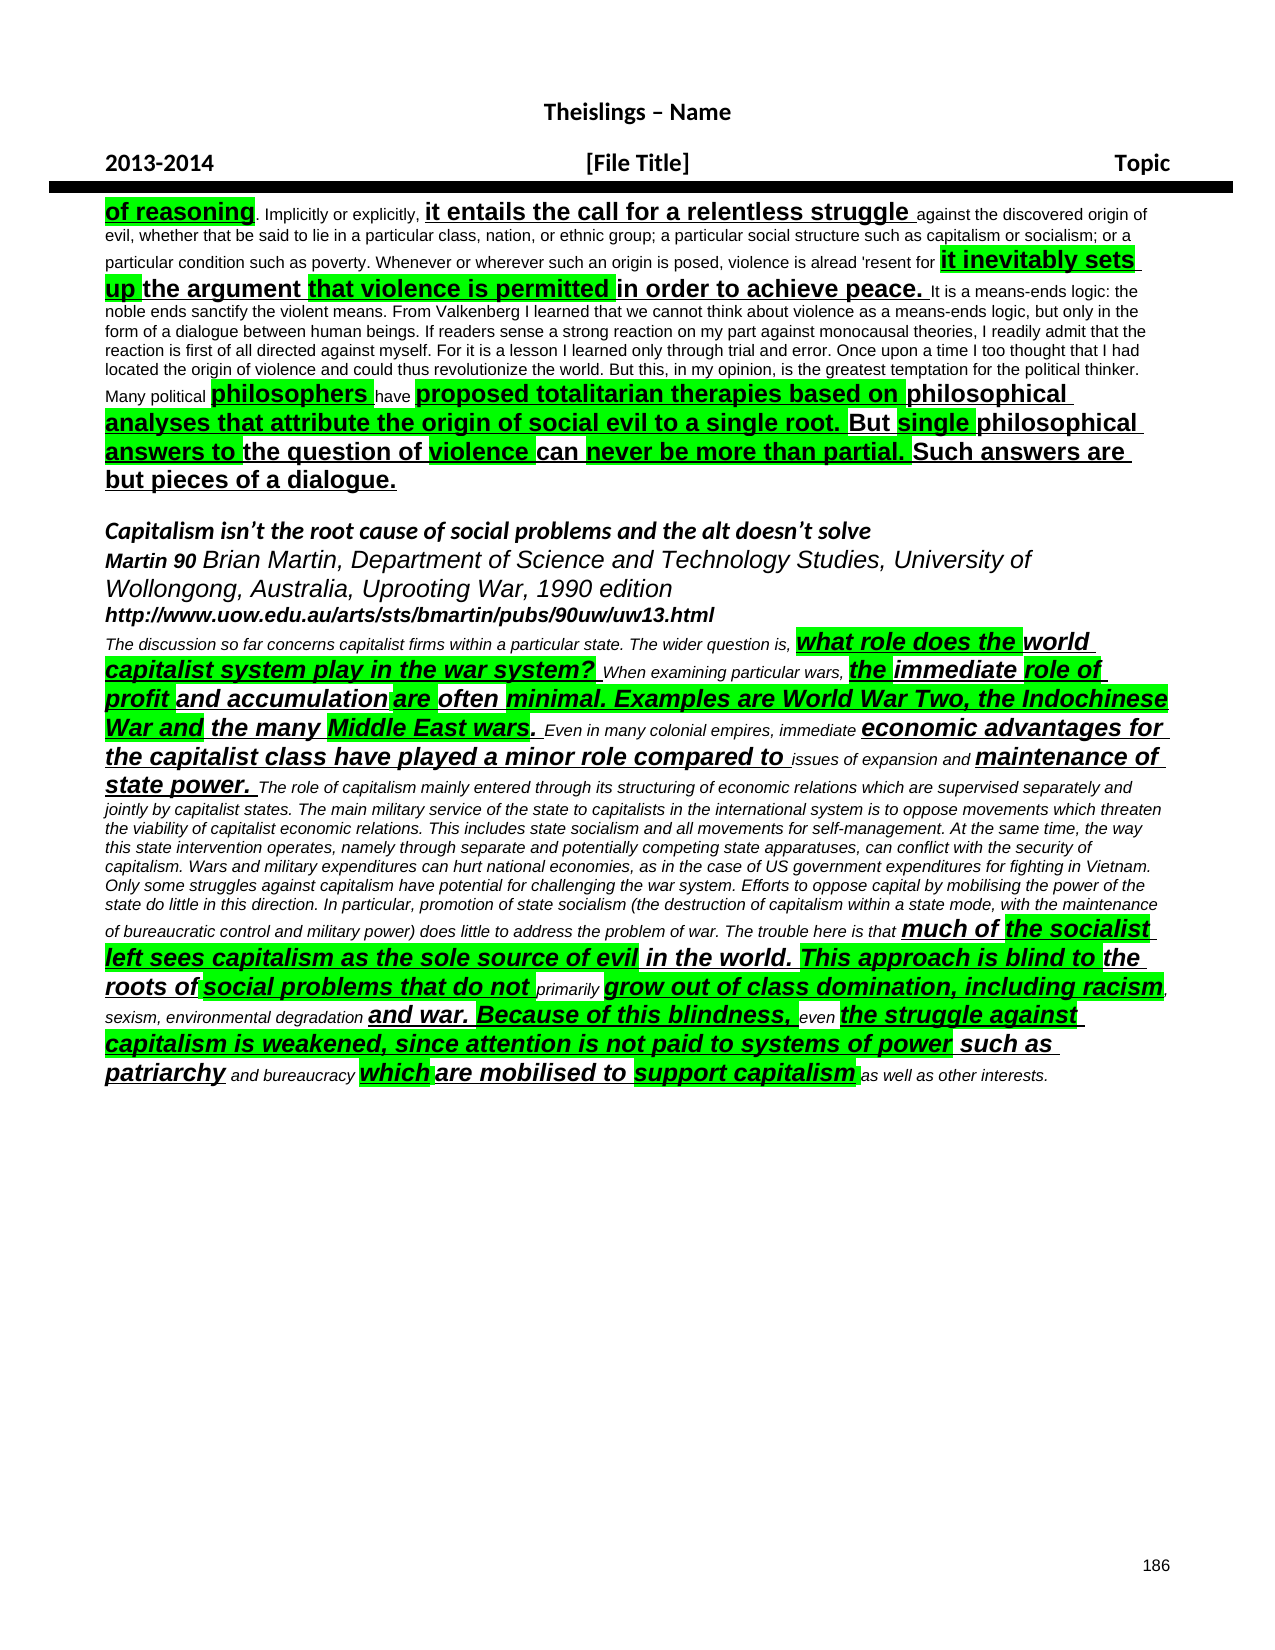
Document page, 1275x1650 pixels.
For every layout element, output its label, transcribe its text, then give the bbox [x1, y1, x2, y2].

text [105, 197, 1170, 494]
subtitle Capitalism isn’t the root cause of social problems and the alt doesn’t solve [105, 515, 1170, 545]
text The discussion so far concerns capitalist firms within a particular state. The wider question is, what role does the world capitalist system play in the war system? When examining particular wars, the immediate role of profit and accumulation are often minimal. Examples are World War Two, the Indochinese War and the many Middle East wars. Even in many colonial empires, immediate economic advantages for the capitalist class have played a minor role compared to issues of expansion and maintenance of state power. The role of capitalism mainly entered through its structuring of economic relations which are supervised separately and jointly by capitalist states. The main military service of the state to capitalists in the international system is to oppose movements which threaten the viability of capitalist economic relations. This includes state socialism and all movements for self-management. At the same time, the way this state intervention operates, namely through separate and potentially competing state apparatuses, can conflict with the security of capitalism. Wars and military expenditures can hurt national economies, as in the case of US government expenditures for fighting in Vietnam. Only some struggles against capitalism have potential for challenging the war system. Efforts to oppose capital by mobilising the power of the state do little in this direction. In particular, promotion of state socialism (the destruction of capitalism within a state mode, with the maintenance of bureaucratic control and military power) does little to address the problem of war. The trouble here is that much of the socialist left sees capitalism as the sole source of evil in the world. This approach is blind to the roots of social problems that do not primarily grow out of class domination, including racism, sexism, environmental degradation and war. Because of this blindness, even the struggle against capitalism is weakened, since attention is not paid to systems of power such as patriarchy and bureaucracy which are mobilised to support capitalism as well as other interests. [105, 627, 1170, 1087]
text Martin 90 Brian Martin, Department of Science and Technology Studies, University of Wollongong, Australia, Uprooting War, 1990 edition http://www.uow.edu.au/arts/sts/bmartin/pubs/90uw/uw13.html [105, 545, 1170, 627]
